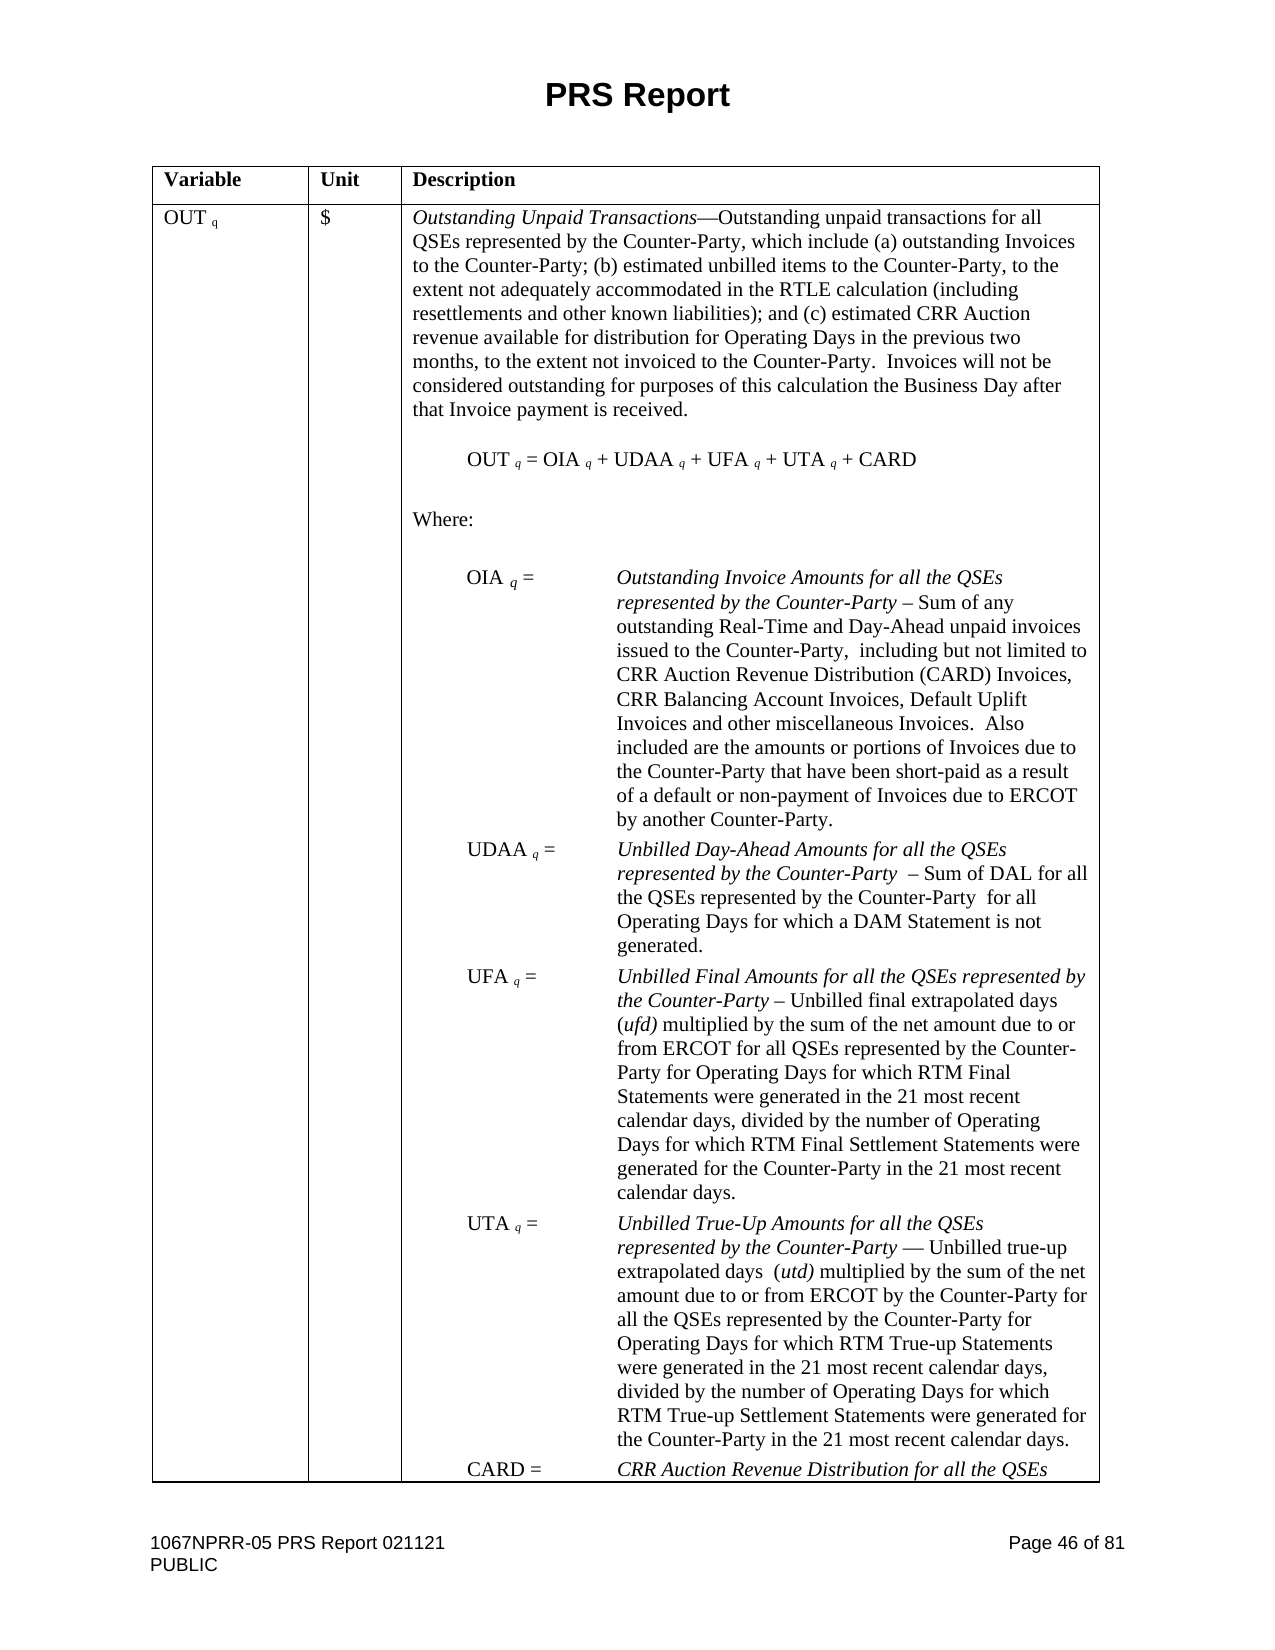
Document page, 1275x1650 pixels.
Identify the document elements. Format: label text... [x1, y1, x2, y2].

table_cell OUT q [153, 205, 308, 1481]
table_header Variable [153, 167, 308, 204]
table_cell $ [309, 205, 401, 1481]
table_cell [402, 205, 1099, 1481]
table_header Unit [309, 167, 401, 204]
table_header Description [402, 167, 1099, 204]
